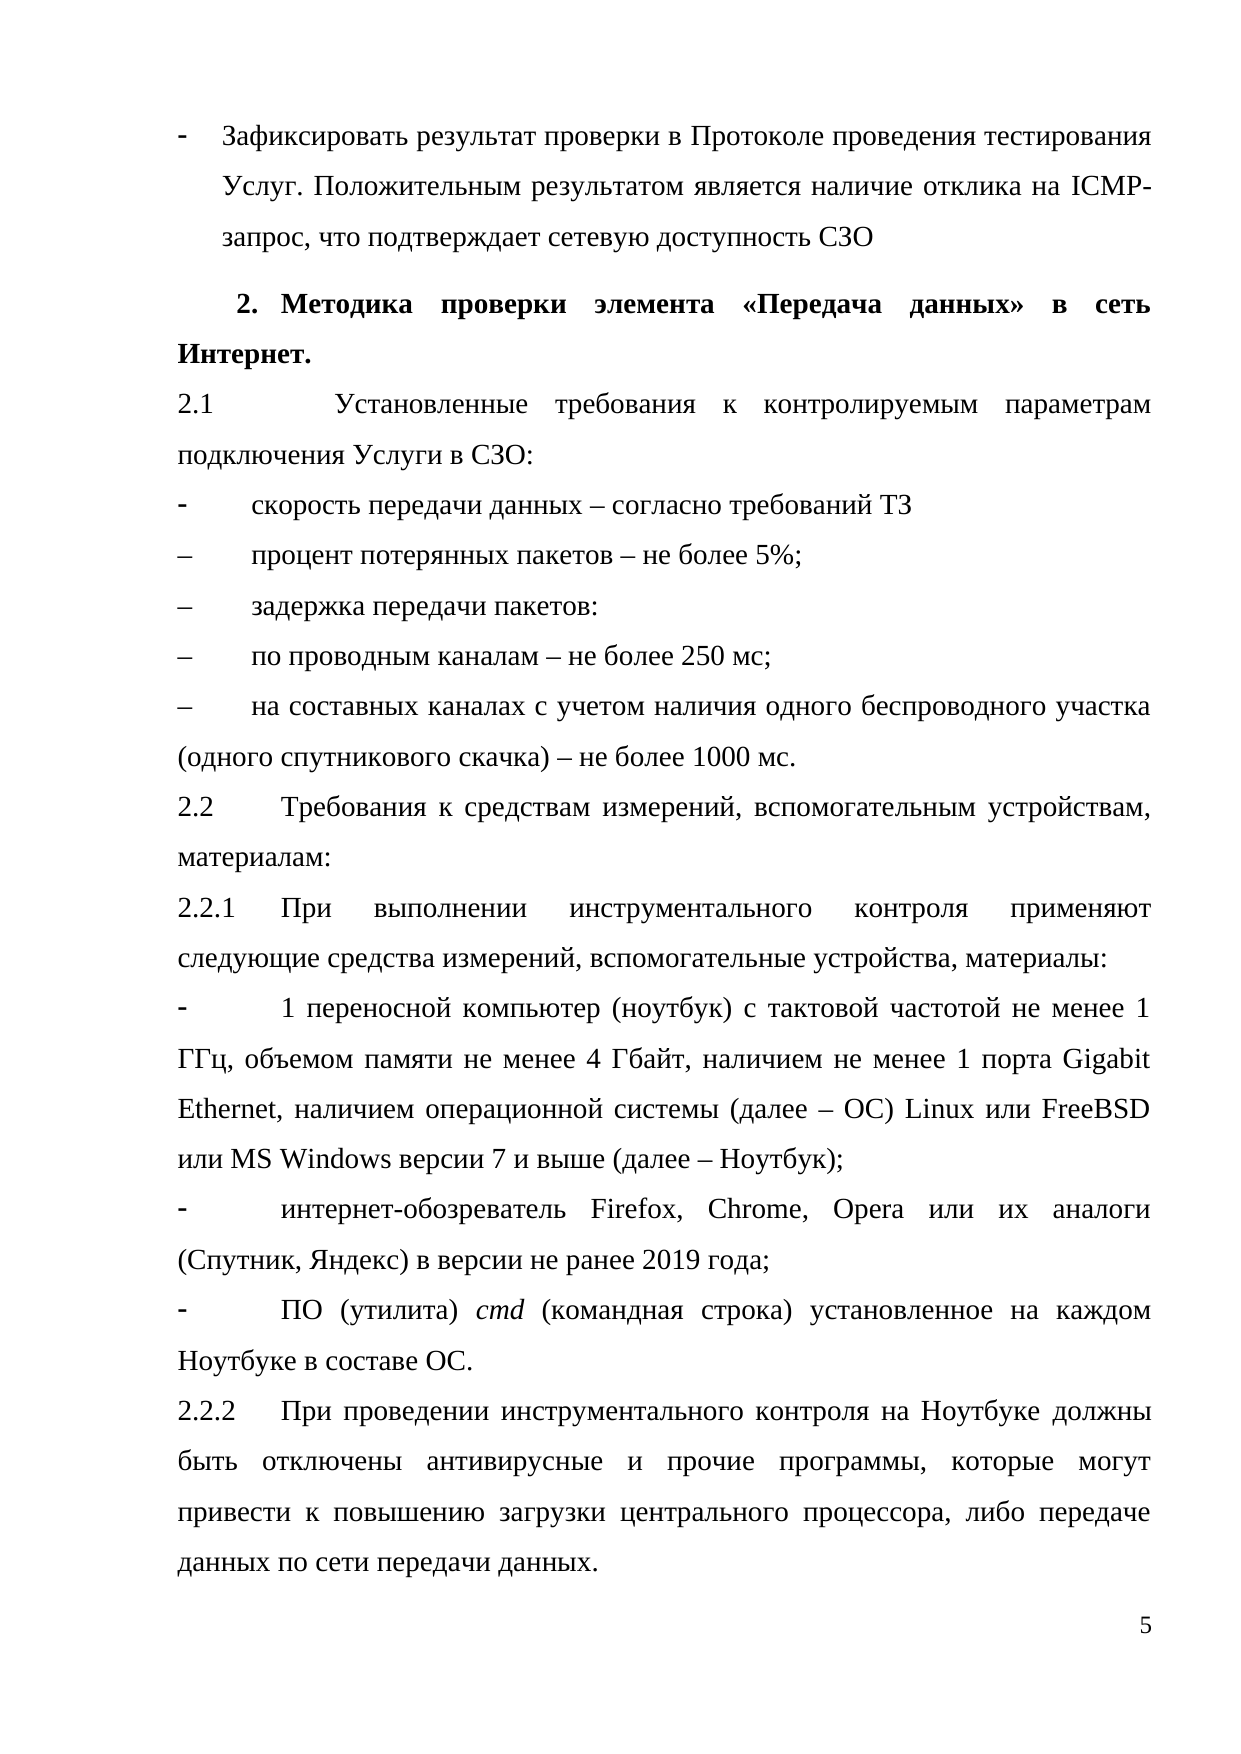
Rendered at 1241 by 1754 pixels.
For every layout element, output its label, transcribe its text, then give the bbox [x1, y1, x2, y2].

list Методика проверки элемента «Передача данных» в сеть Интернет. [177, 286, 1152, 370]
list Зафиксировать результат проверки в Протоколе проведения тестирования Услуг. Положительным результатом является наличие отклика на ICMP-запрос, что подтверждает сетевую доступность СЗО [177, 118, 1152, 252]
list Установленные требования к контролируемым параметрам подключения Услуги в СЗО: [177, 386, 1152, 470]
list интернет-обозреватель Firefox, Chrome, Opera или их аналоги (Спутник, Яндекс) в версии не ранее 2019 года; [177, 1192, 1152, 1276]
list процент потерянных пакетов – не более 5%; [177, 537, 1152, 571]
list При проведении инструментального контроля на Ноутбуке должны быть отключены антивирусные и прочие программы, которые могут привести к повышению загрузки центрального процессора, либо передаче данных по сети передачи данных. [177, 1393, 1152, 1578]
list Требования к средствам измерений, вспомогательным устройствам, материалам: [177, 789, 1152, 873]
list ПО (утилита) cmd (командная строка) установленное на каждом Ноутбуке в составе ОС. [177, 1292, 1152, 1376]
list на составных каналах с учетом наличия одного беспроводного участка (одного спутникового скачка) – не более 1000 мс. [177, 688, 1152, 772]
list скорость передачи данных – согласно требований ТЗ [177, 487, 1152, 521]
list При выполнении инструментального контроля применяют следующие средства измерений, вспомогательные устройства, материалы: [177, 890, 1152, 973]
list 1 переносной компьютер (ноутбук) с тактовой частотой не менее 1 ГГц, объемом памяти не менее 4 Гбайт, наличием не менее 1 порта Gigabit Ethernet, наличием операционной системы (далее – ОС) Linux или FreeBSD или MS Windows версии 7 и выше (далее – Ноутбук); [177, 990, 1152, 1175]
list по проводным каналам – не более 250 мс; [177, 638, 1152, 672]
list задержка передачи пакетов: [177, 588, 1152, 621]
